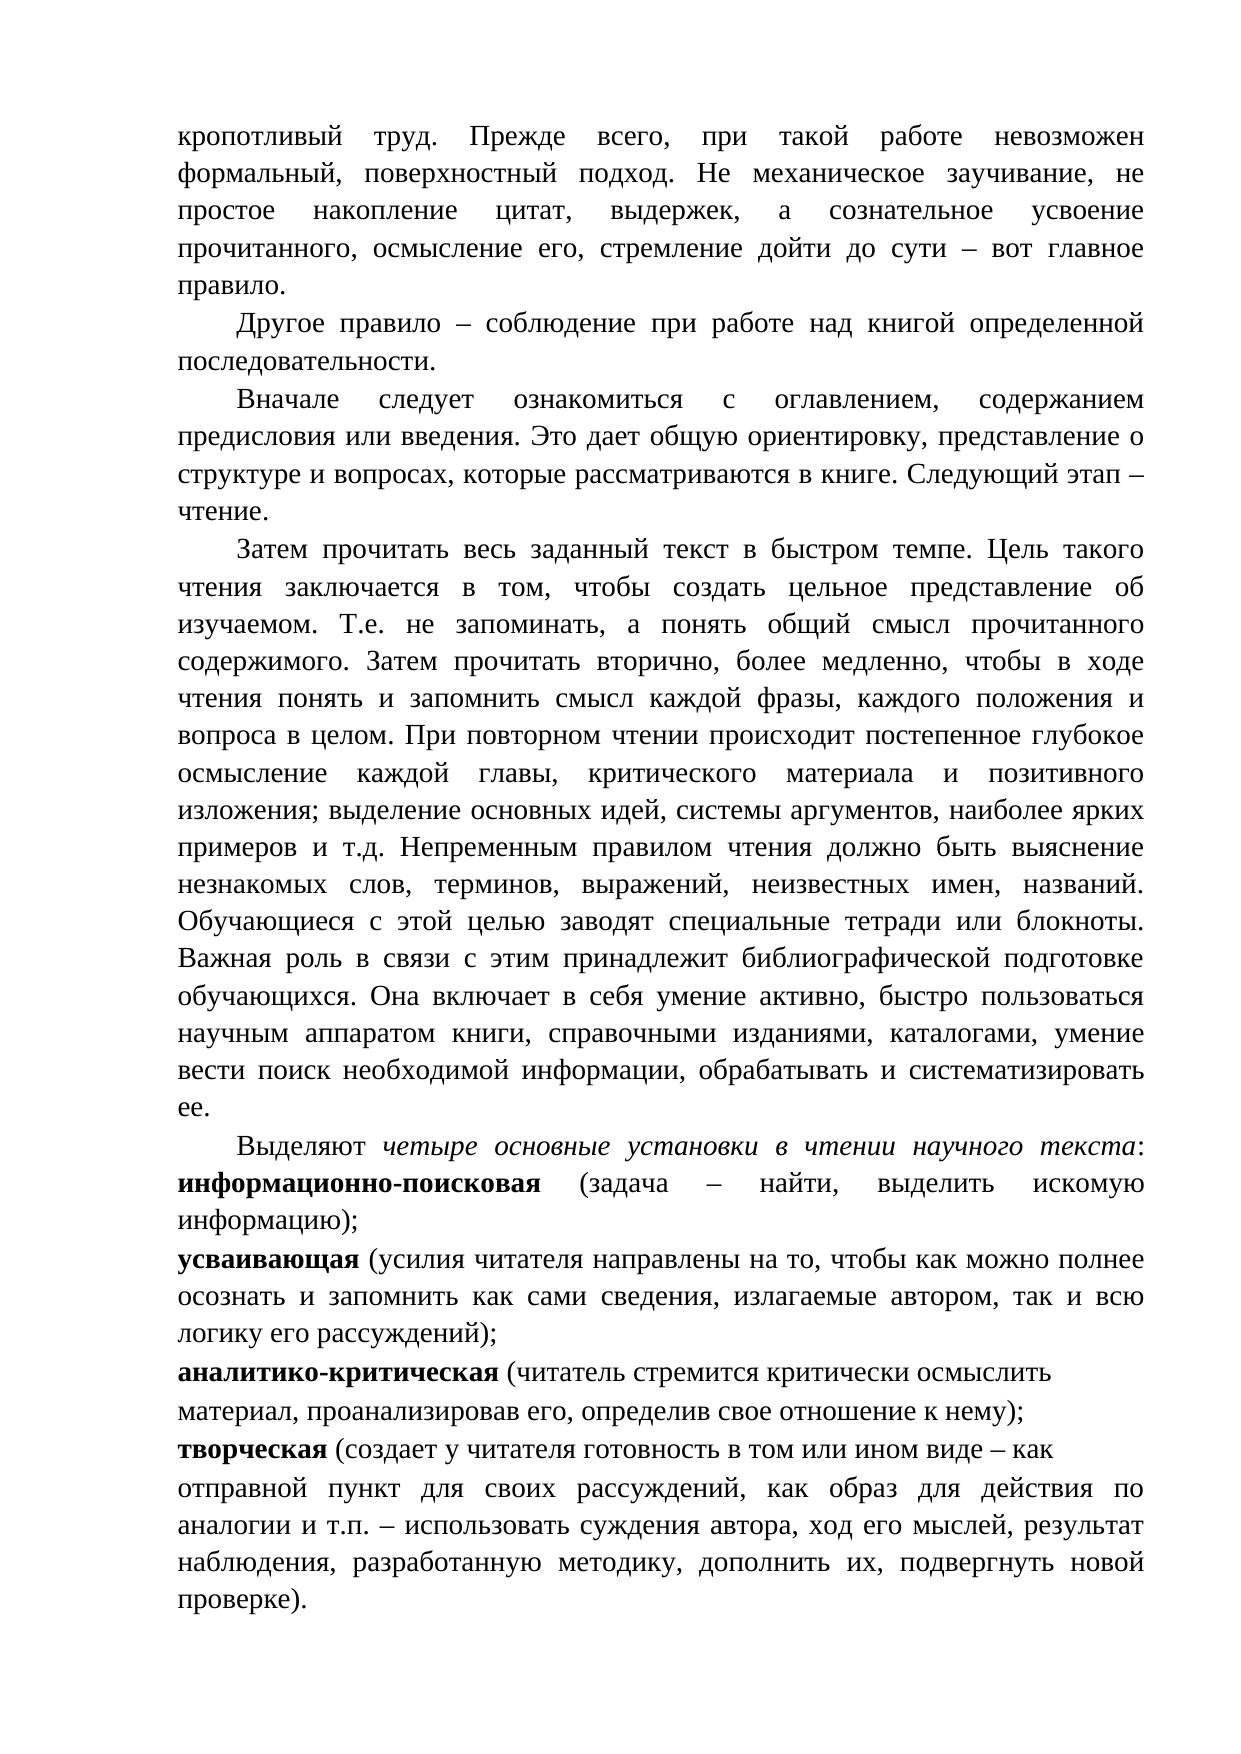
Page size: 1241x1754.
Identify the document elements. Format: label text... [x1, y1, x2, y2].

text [177, 118, 1145, 300]
text Выделяют четыре основные установки в чтении научного текста: информационно-поисковая (задача – найти, выделить искомую информацию); [177, 1128, 1145, 1236]
text Вначале следует ознакомиться с оглавлением, содержанием предисловия или введения. Это дает общую ориентировку, представление о структуре и вопросах, которые рассматриваются в книге. Следующий этап – чтение. [177, 381, 1145, 526]
text Затем прочитать весь заданный текст в быстром темпе. Цель такого чтения заключается в том, чтобы создать цельное представление об изучаемом. Т.е. не запоминать, а понять общий смысл прочитанного содержимого. Затем прочитать вторично, более медленно, чтобы в ходе чтения понять и запомнить смысл каждой фразы, каждого положения и вопроса в целом. При повторном чтении происходит постепенное глубокое осмысление каждой главы, критического материала и позитивного изложения; выделение основных идей, системы аргументов, наиболее ярких примеров и т.д. Непременным правилом чтения должно быть выяснение незнакомых слов, терминов, выражений, неизвестных имен, названий. Обучающиеся с этой целью заводят специальные тетради или блокноты. Важная роль в связи с этим принадлежит библиографической подготовке обучающихся. Она включает в себя умение активно, быстро пользоваться научным аппаратом книги, справочными изданиями, каталогами, умение вести поиск необходимой информации, обрабатывать и систематизировать ее. [177, 532, 1145, 1123]
text усваивающая (усилия читателя направлены на то, чтобы как можно полнее осознать и запомнить как сами сведения, излагаемые автором, так и всю логику его рассуждений); [177, 1241, 1145, 1349]
text материал, проанализировав его, определив свое отношение к нему); [177, 1393, 1145, 1426]
text отправной пункт для своих рассуждений, как образ для действия по аналогии и т.п. – использовать суждения автора, ход его мыслей, результат наблюдения, разработанную методику, дополнить их, подвергнуть новой проверке). [177, 1470, 1145, 1615]
text аналитико-критическая (читатель стремится критически осмыслить [177, 1354, 1145, 1388]
text творческая (создает у читателя готовность в том или ином виде – как [177, 1431, 1145, 1465]
text Другое правило – соблюдение при работе над книгой определенной последовательности. [177, 306, 1145, 376]
